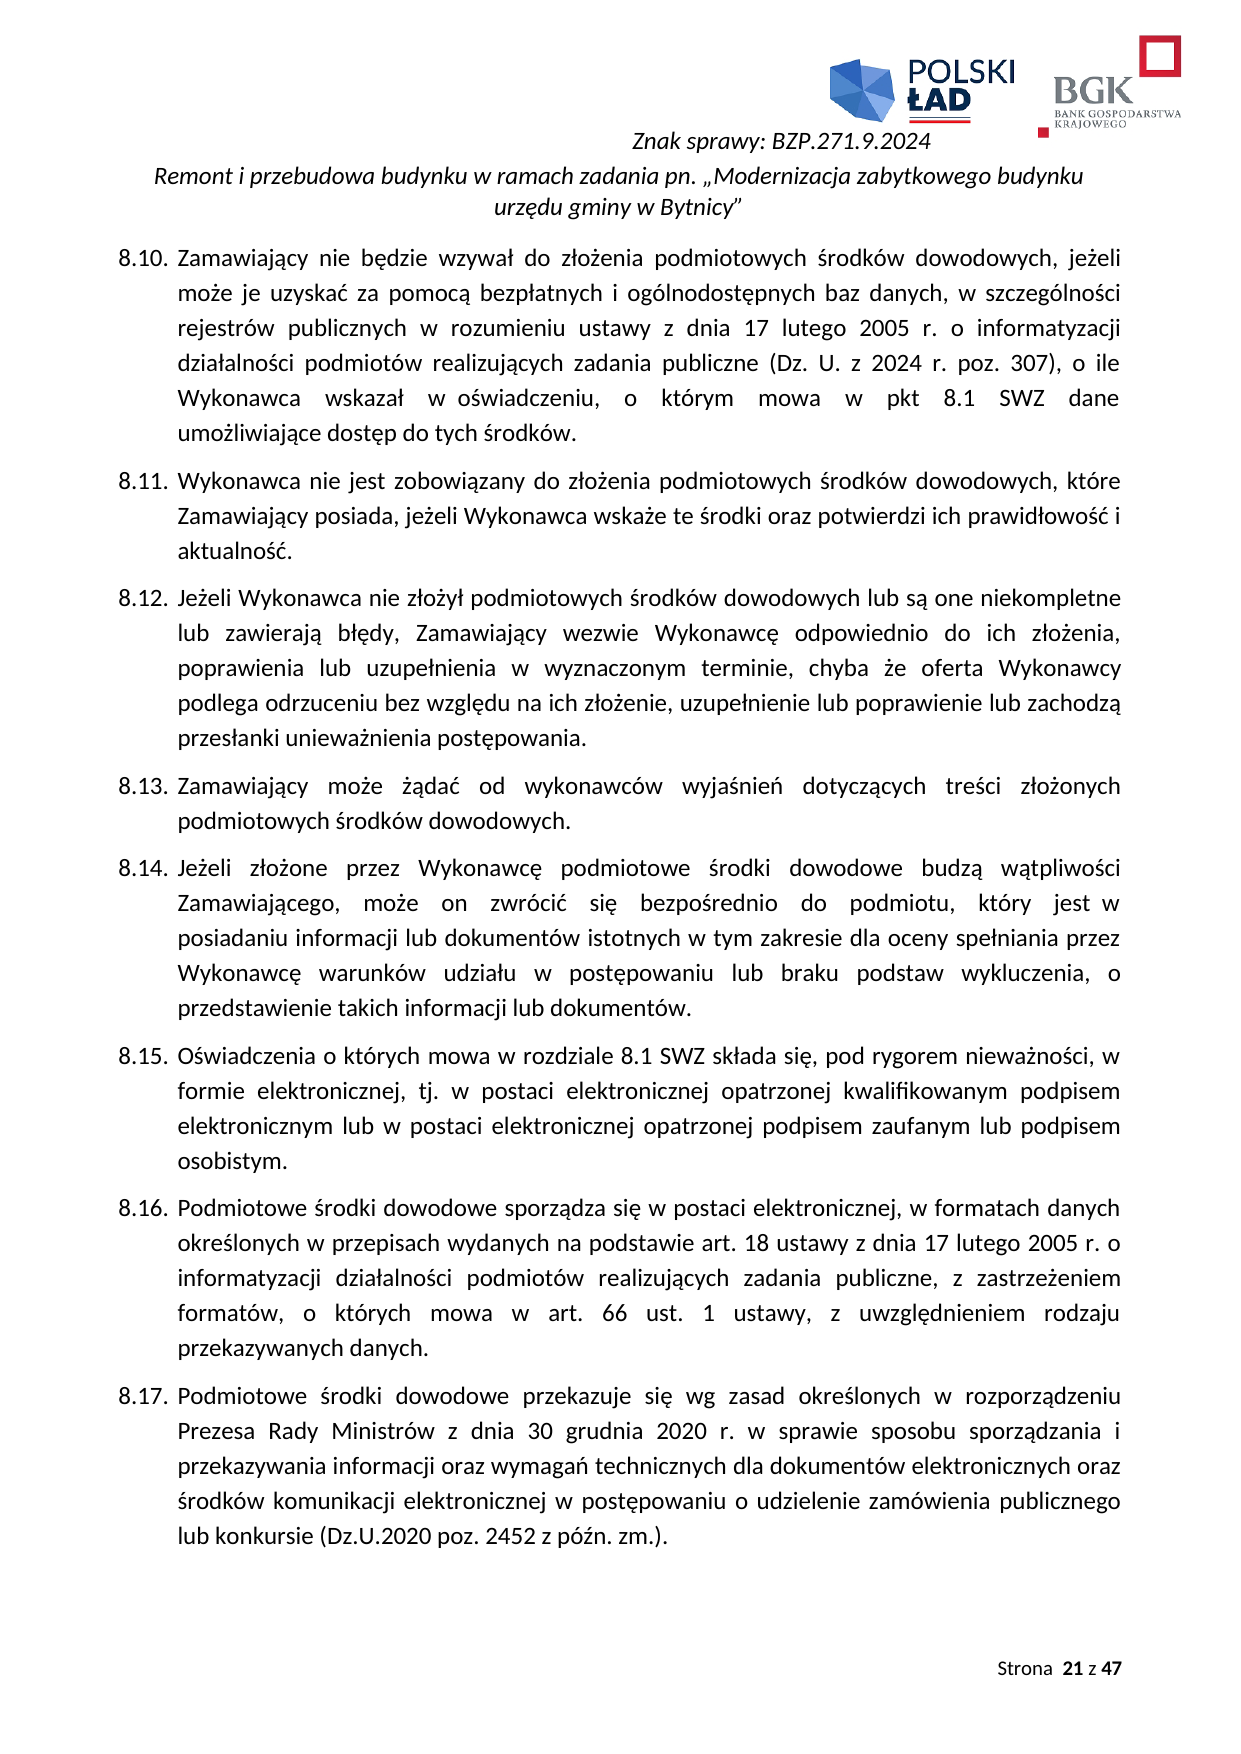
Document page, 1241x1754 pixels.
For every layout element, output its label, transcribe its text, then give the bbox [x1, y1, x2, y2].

list Oświadczenia o których mowa w rozdziale 8.1 SWZ składa się, pod rygorem nieważności, w formie elektronicznej, tj. w postaci elektronicznej opatrzonej kwalifikowanym podpisem elektronicznym lub w postaci elektronicznej opatrzonej podpisem zaufanym lub podpisem osobistym. [118, 1040, 1122, 1175]
list Jeżeli złożone przez Wykonawcę podmiotowe środki dowodowe budzą wątpliwości Zamawiającego, może on zwrócić się bezpośrednio do podmiotu, który jest w posiadaniu informacji lub dokumentów istotnych w tym zakresie dla oceny spełniania przez Wykonawcę warunków udziału w postępowaniu lub braku podstaw wykluczenia, o przedstawienie takich informacji lub dokumentów. [118, 852, 1122, 1023]
list Wykonawca nie jest zobowiązany do złożenia podmiotowych środków dowodowych, które Zamawiający posiada, jeżeli Wykonawca wskaże te środki oraz potwierdzi ich prawidłowość i aktualność. [118, 465, 1122, 565]
list Podmiotowe środki dowodowe przekazuje się wg zasad określonych w rozporządzeniu Prezesa Rady Ministrów z dnia 30 grudnia 2020 r. w sprawie sposobu sporządzania i przekazywania informacji oraz wymagań technicznych dla dokumentów elektronicznych oraz środków komunikacji elektronicznej w postępowaniu o udzielenie zamówienia publicznego lub konkursie (Dz.U.2020 poz. 2452 z późn. zm.). [118, 1380, 1122, 1550]
list Zamawiający może żądać od wykonawców wyjaśnień dotyczących treści złożonych podmiotowych środków dowodowych. [118, 770, 1122, 835]
list Jeżeli Wykonawca nie złożył podmiotowych środków dowodowych lub są one niekompletne lub zawierają błędy, Zamawiający wezwie Wykonawcę odpowiednio do ich złożenia, poprawienia lub uzupełnienia w wyznaczonym terminie, chyba że oferta Wykonawcy podlega odrzuceniu bez względu na ich złożenie, uzupełnienie lub poprawienie lub zachodzą przesłanki unieważnienia postępowania. [118, 582, 1122, 753]
list Zamawiający nie będzie wzywał do złożenia podmiotowych środków dowodowych, jeżeli może je uzyskać za pomocą bezpłatnych i ogólnodostępnych baz danych, w szczególności rejestrów publicznych w rozumieniu ustawy z dnia 17 lutego 2005 r. o informatyzacji działalności podmiotów realizujących zadania publiczne (Dz. U. z 2024 r. poz. 307), o ile Wykonawca wskazał w oświadczeniu, o którym mowa w pkt 8.1 SWZ dane umożliwiające dostęp do tych środków. [118, 242, 1122, 448]
list Podmiotowe środki dowodowe sporządza się w postaci elektronicznej, w formatach danych określonych w przepisach wydanych na podstawie art. 18 ustawy z dnia 17 lutego 2005 r. o informatyzacji działalności podmiotów realizujących zadania publiczne, z zastrzeżeniem formatów, o których mowa w art. 66 ust. 1 ustawy, z uwzględnieniem rodzaju przekazywanych danych. [118, 1192, 1122, 1363]
